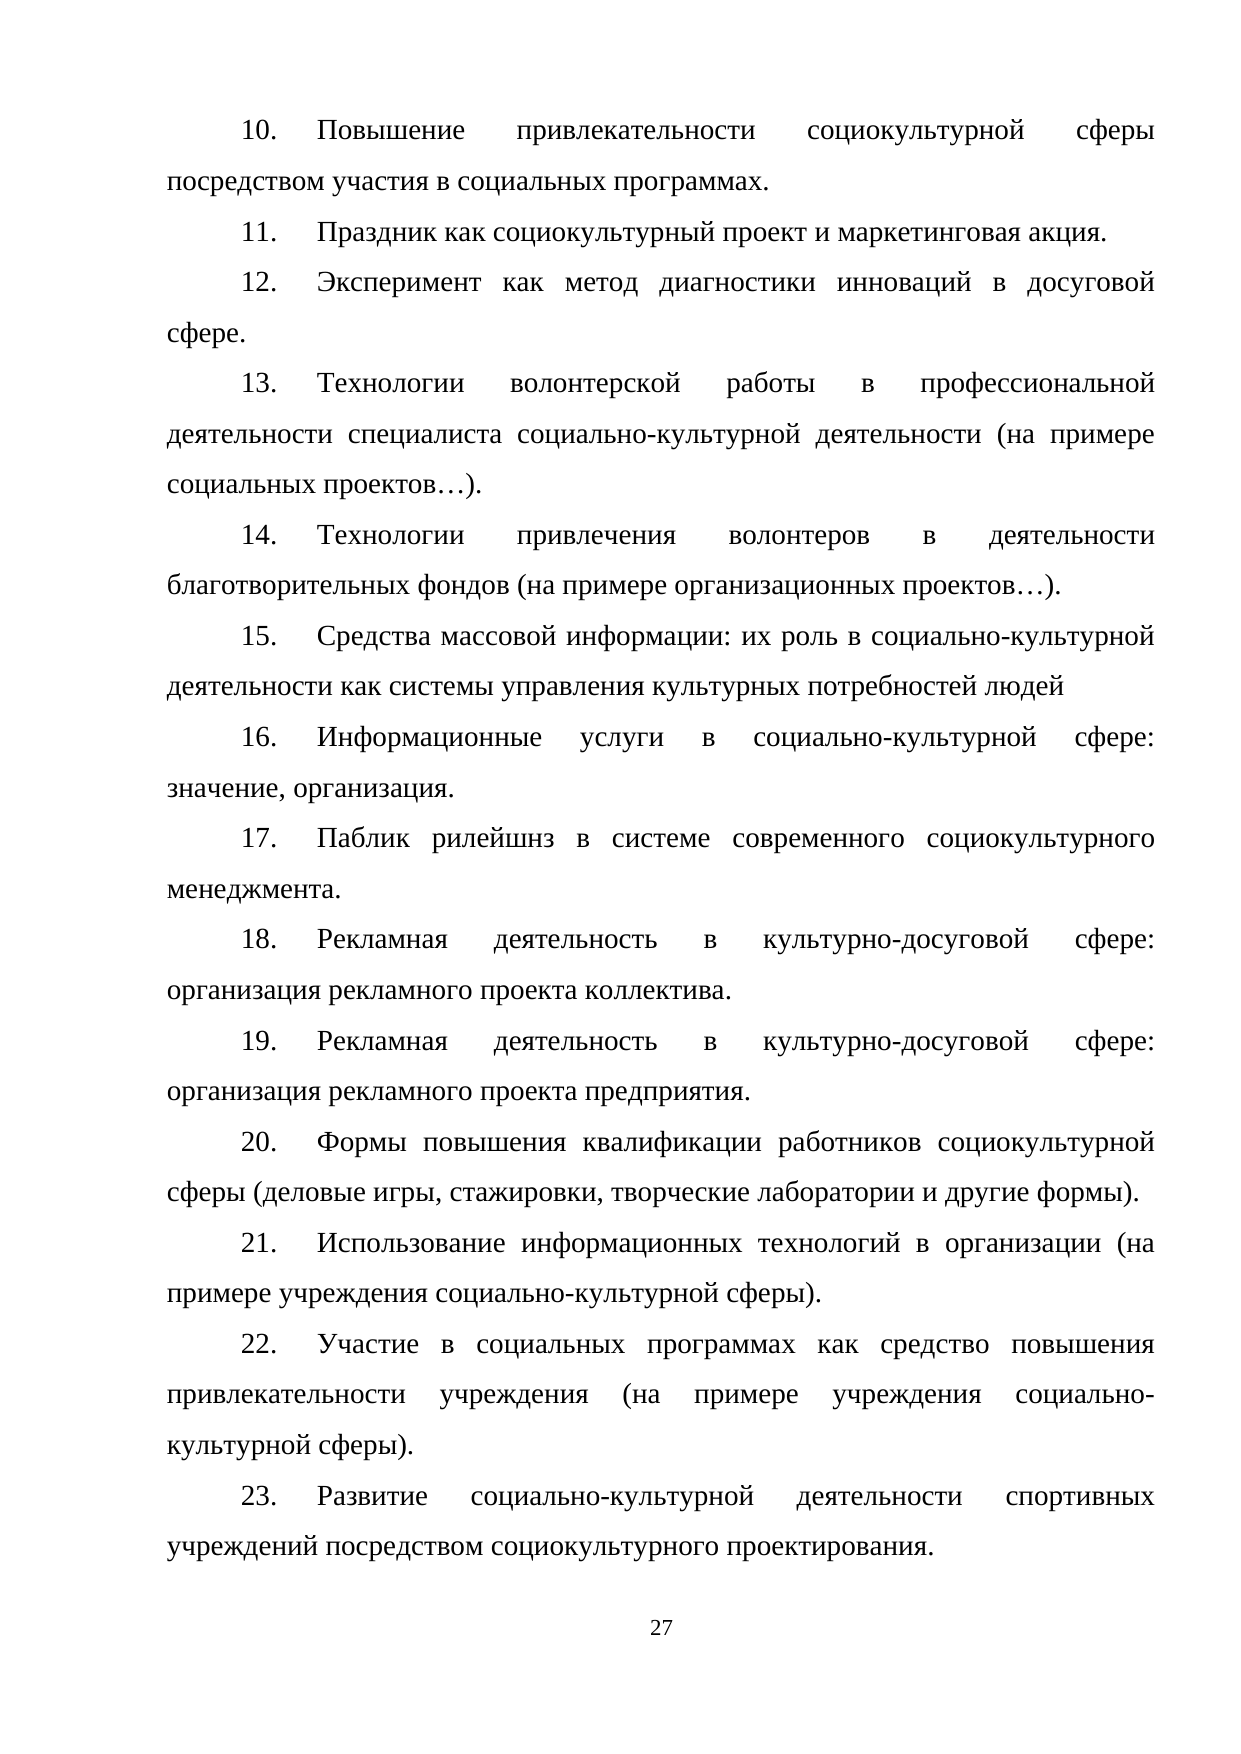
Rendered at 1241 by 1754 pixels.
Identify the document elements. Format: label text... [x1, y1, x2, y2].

list Формы повышения квалификации работников социокультурной сферы (деловые игры, стажировки, творческие лаборатории и другие формы). [167, 1124, 1156, 1208]
list Паблик рилейшнз в системе современного социокультурного менеджмента. [167, 821, 1156, 904]
list Повышение привлекательности социокультурной сферы посредством участия в социальных программах. [167, 112, 1156, 196]
list Эксперимент как метод диагностики инноваций в досуговой сфере. [167, 264, 1156, 348]
list Использование информационных технологий в организации (на примере учреждения социально-культурной сферы). [167, 1225, 1156, 1309]
list Праздник как социокультурный проект и маркетинговая акция. [167, 214, 1156, 247]
list Средства массовой информации: их роль в социально-культурной деятельности как системы управления культурных потребностей людей [167, 618, 1156, 702]
list Участие в социальных программах как средство повышения привлекательности учреждения (на примере учреждения социально-культурной сферы). [167, 1326, 1156, 1460]
list Технологии привлечения волонтеров в деятельности благотворительных фондов (на примере организационных проектов…). [167, 517, 1156, 601]
list Рекламная деятельность в культурно-досуговой сфере: организация рекламного проекта предприятия. [167, 1023, 1156, 1107]
list Рекламная деятельность в культурно-досуговой сфере: организация рекламного проекта коллектива. [167, 922, 1156, 1006]
list Технологии волонтерской работы в профессиональной деятельности специалиста социально-культурной деятельности (на примере социальных проектов…). [167, 366, 1156, 500]
list Развитие социально-культурной деятельности спортивных учреждений посредством социокультурного проектирования. [167, 1478, 1156, 1562]
list Информационные услуги в социально-культурной сфере: значение, организация. [167, 719, 1156, 803]
